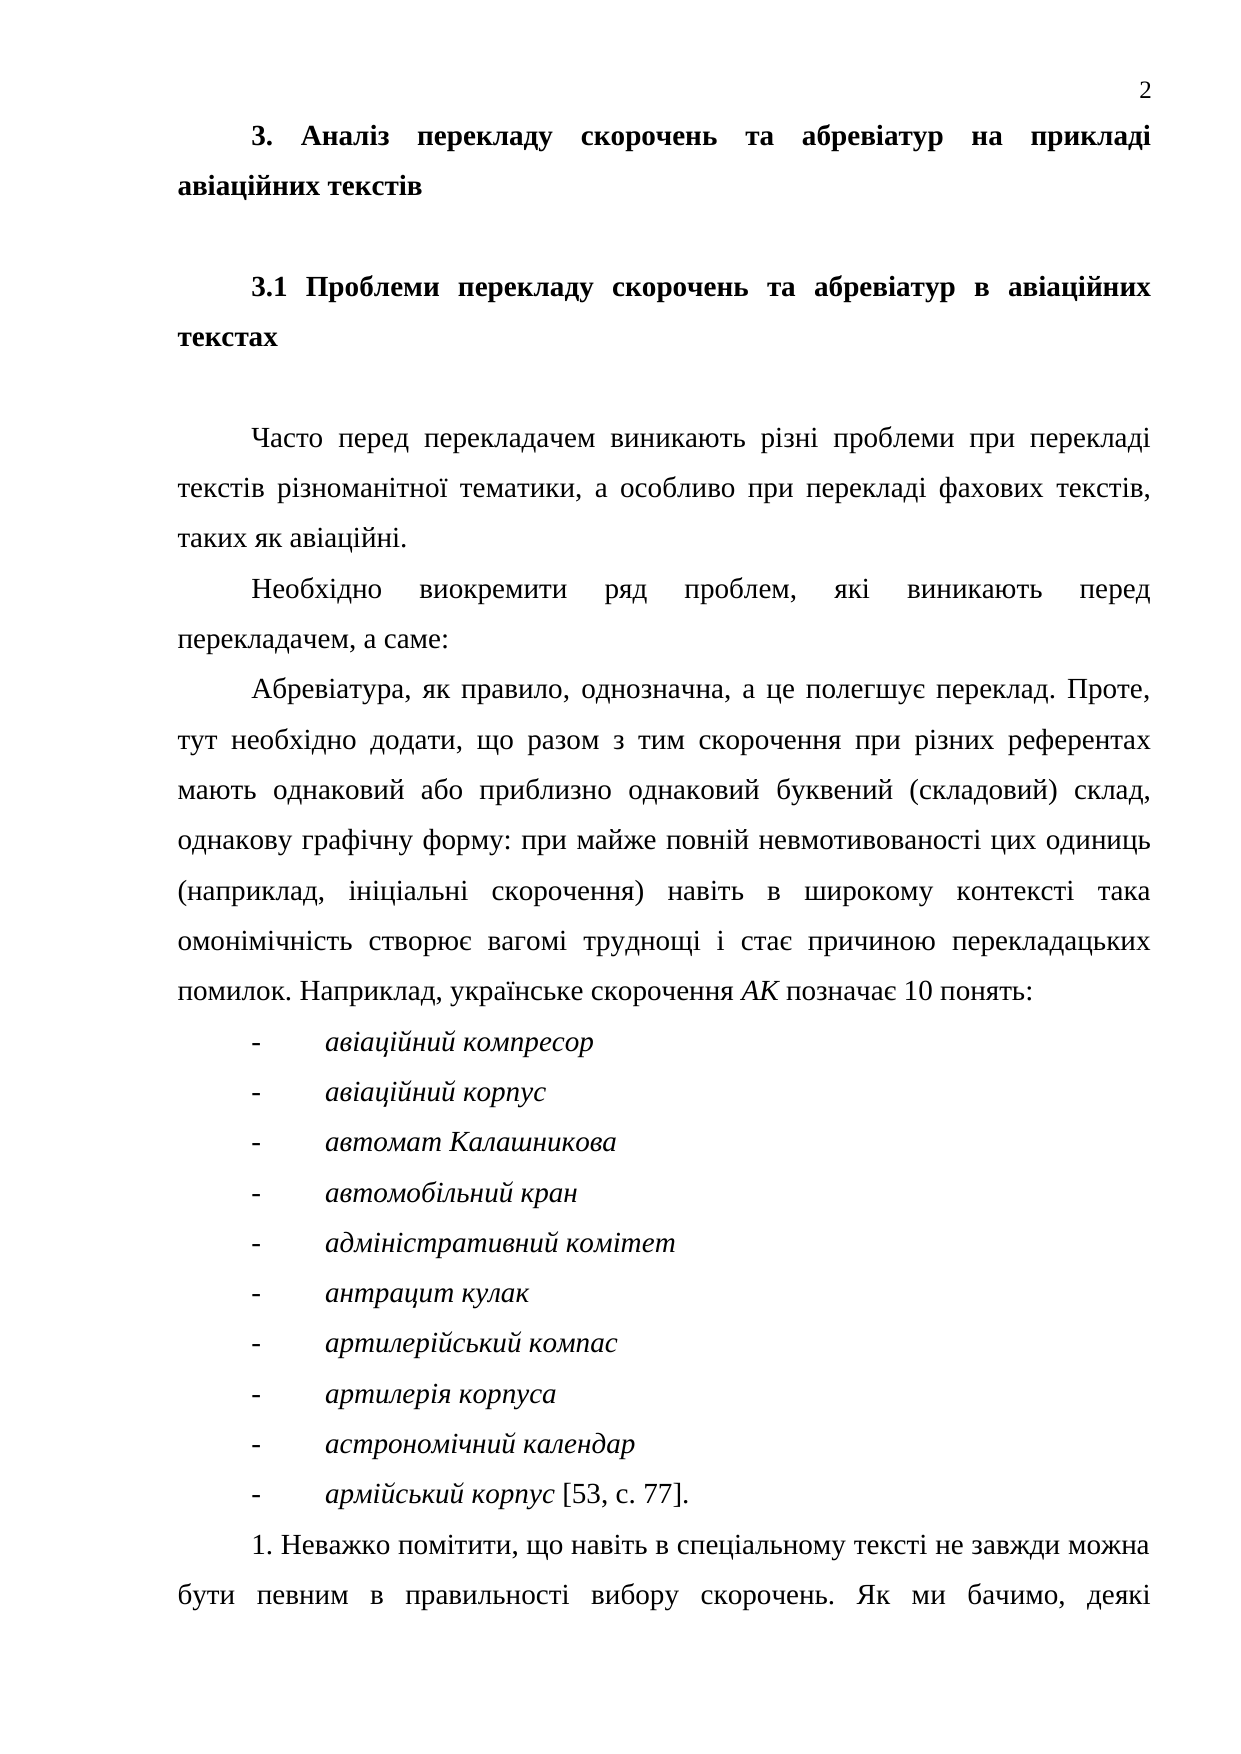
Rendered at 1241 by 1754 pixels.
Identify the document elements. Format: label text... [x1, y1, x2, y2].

list адміністративний комітет [177, 1225, 1152, 1258]
list авіаційний компресор [177, 1024, 1152, 1057]
text Часто перед перекладачем виникають різні проблеми при перекладі текстів різноманітної тематики, а особливо при перекладі фахових текстів, таких як авіаційні. [177, 420, 1152, 554]
text Необхідно виокремити ряд проблем, які виникають перед перекладачем, а саме: [177, 571, 1152, 655]
list армійський корпус [53, с. 77]. [177, 1477, 1152, 1510]
list автомат Калашникова [177, 1124, 1152, 1158]
list астрономічний календар [177, 1426, 1152, 1460]
list антрацит кулак [177, 1275, 1152, 1309]
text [177, 1527, 1152, 1611]
list автомобільний кран [177, 1175, 1152, 1208]
text 3. Аналіз перекладу скорочень та абревіатур на прикладі авіаційних текстів [177, 118, 1152, 202]
list артилерійський компас [177, 1326, 1152, 1359]
text Абревіатура, як правило, однозначна, а це полегшує переклад. Проте, тут необхідно додати, що разом з тим скорочення при різних референтах мають однаковий або приблизно однаковий буквений (складовий) склад, однакову графічну форму: при майже повній невмотивованості цих одиниць (наприклад, ініціальні скорочення) навіть в широкому контексті така омонімічність створює вагомі труднощі і стає причиною перекладацьких помилок. Наприклад, українське скорочення АК позначає 10 понять: [177, 672, 1152, 1007]
list артилерія корпуса [177, 1376, 1152, 1409]
text 3.1 Проблеми перекладу скорочень та абревіатур в авіаційних текстах [177, 269, 1152, 353]
list авіаційний корпус [177, 1074, 1152, 1108]
